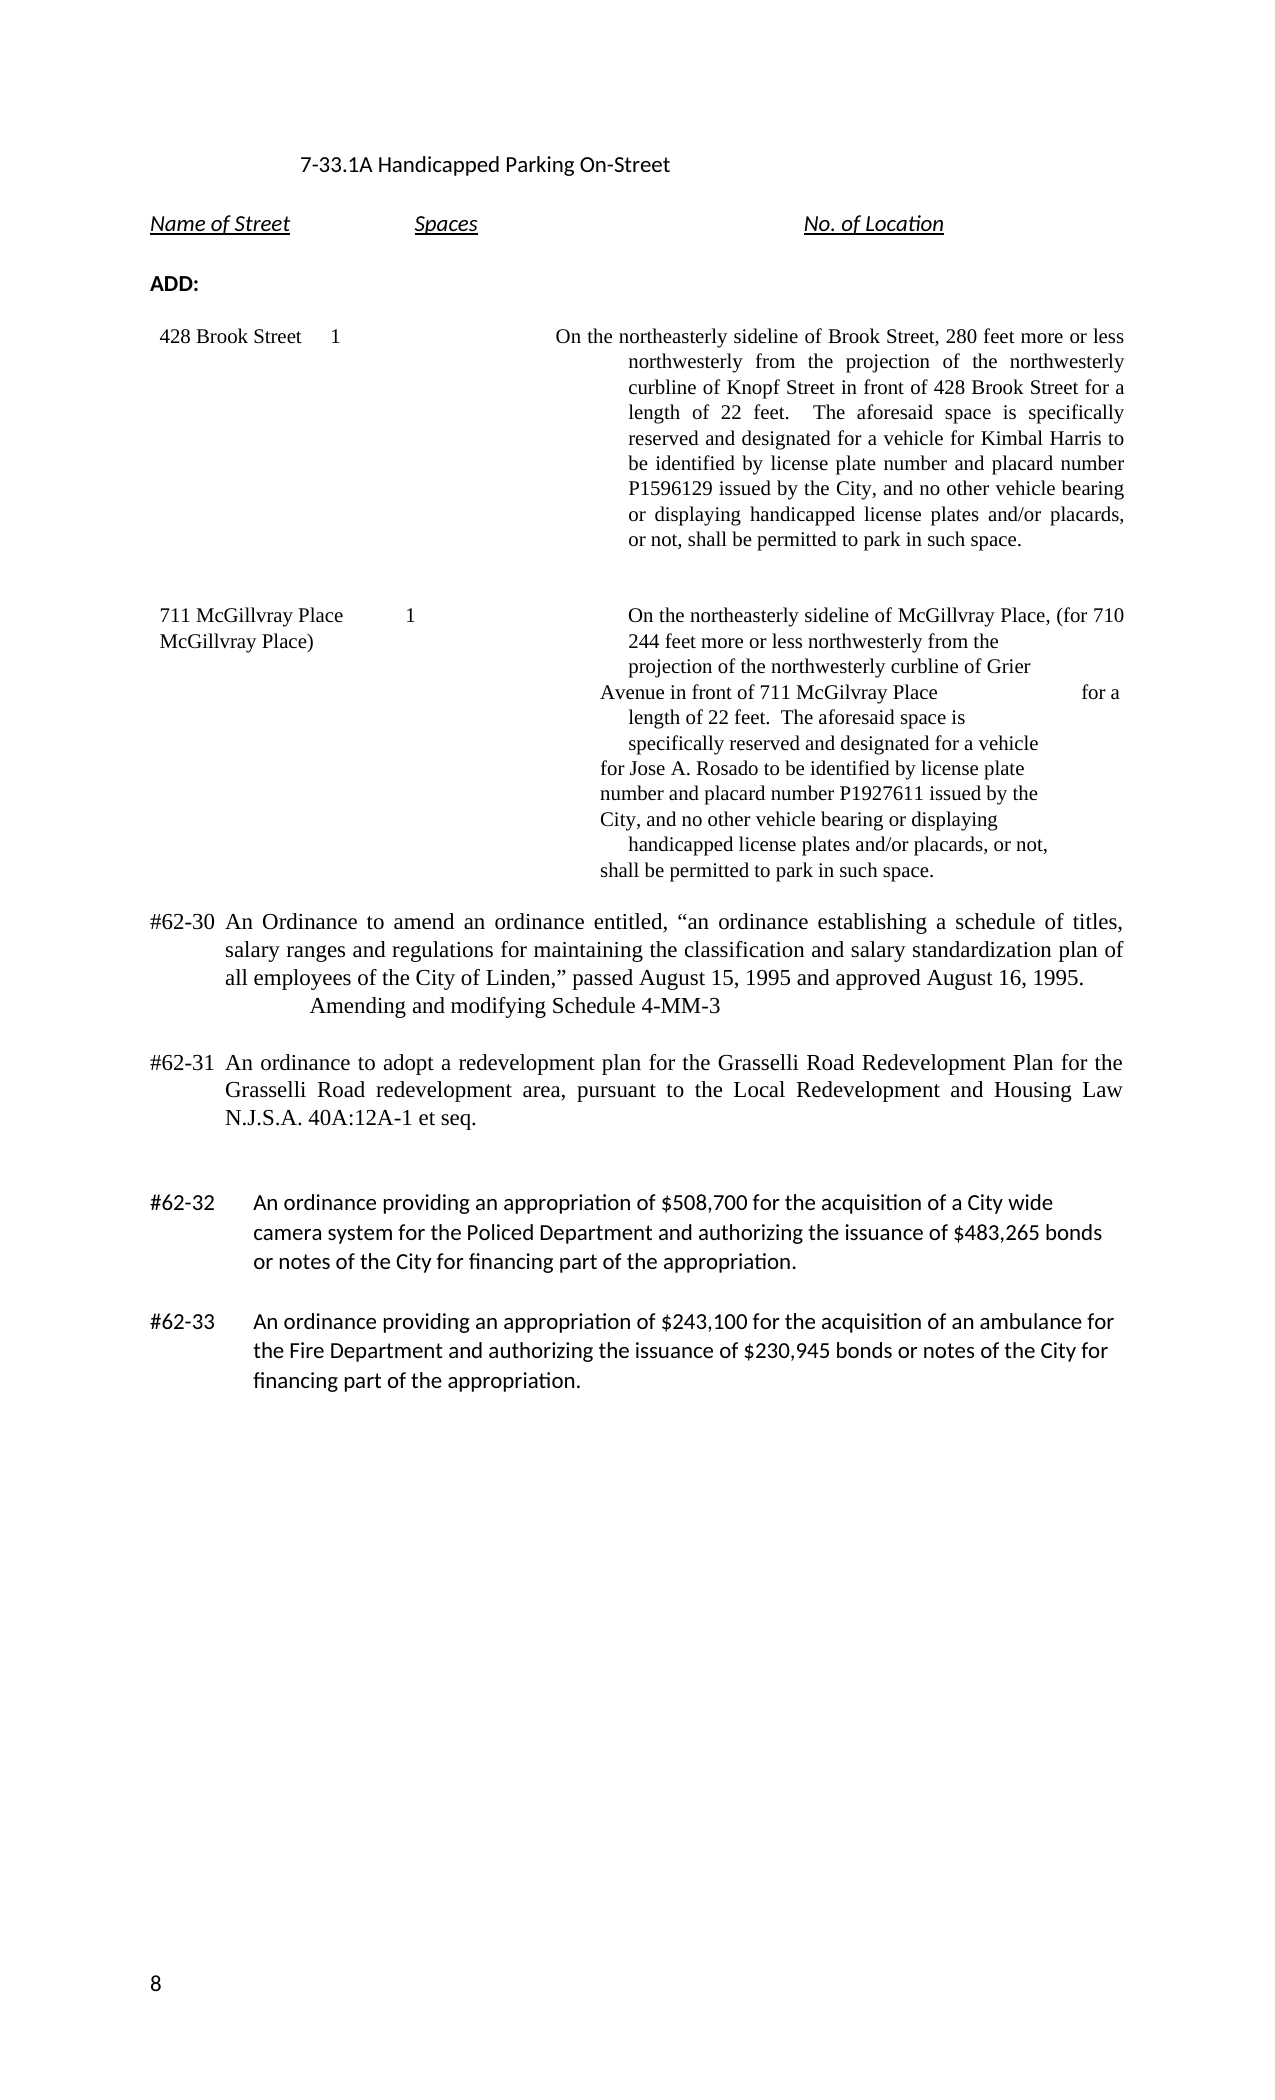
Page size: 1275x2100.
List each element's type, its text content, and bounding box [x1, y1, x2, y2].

text #62-30 An Ordinance to amend an ordinance entitled, “an ordinance establishing a schedule of titles, salary ranges and regulations for maintaining the classification and salary standardization plan of all employees of the City of Linden,” passed August 15, 1995 and approved August 16, 1995. [150, 908, 1125, 991]
text #62-33 An ordinance providing an appropriation of $243,100 for the acquisition of an ambulance for the Fire Department and authorizing the issuance of $230,945 bonds or notes of the City for financing part of the appropriation. [150, 1307, 1125, 1394]
text Name of Street Spaces No. of Location [150, 209, 1125, 237]
text ADD: [150, 269, 1125, 297]
text 428 Brook Street 1 On the northeasterly sideline of Brook Street, 280 feet more or less northwesterly from the projection of the northwesterly curbline of Knopf Street in front of 428 Brook Street for a length of 22 feet. The aforesaid space is specifically reserved and designated for a vehicle for Kimbal Harris to be identified by license plate number and placard number P1596129 issued by the City, and no other vehicle bearing or displaying handicapped license plates and/or placards, or not, shall be permitted to park in such space. [159, 324, 1125, 551]
text #62-32 An ordinance providing an appropriation of $508,700 for the acquisition of a City wide camera system for the Policed Department and authorizing the issuance of $483,265 bonds or notes of the City for financing part of the appropriation. [150, 1188, 1125, 1276]
text 7-33.1A Handicapped Parking On-Street [225, 150, 1125, 178]
text 711 McGillvray Place 1 On the northeasterly sideline of McGillvray Place, (for 710 McGillvray Place) 244 feet more or less northwesterly from the projection of the northwesterly curbline of Grier Avenue in front of 711 McGilvray Place for a length of 22 feet. The aforesaid space is specifically reserved and designated for a vehicle for Jose A. Rosado to be identified by license plate number and placard number P1927611 issued by the City, and no other vehicle bearing or displaying handicapped license plates and/or placards, or not, shall be permitted to park in such space. [159, 603, 1125, 882]
list Amending and modifying Schedule 4-MM-3 [225, 992, 1125, 1018]
text #62-31 An ordinance to adopt a redevelopment plan for the Grasselli Road Redevelopment Plan for the Grasselli Road redevelopment area, pursuant to the Local Redevelopment and Housing Law N.J.S.A. 40A:12A-1 et seq. [150, 1048, 1125, 1131]
